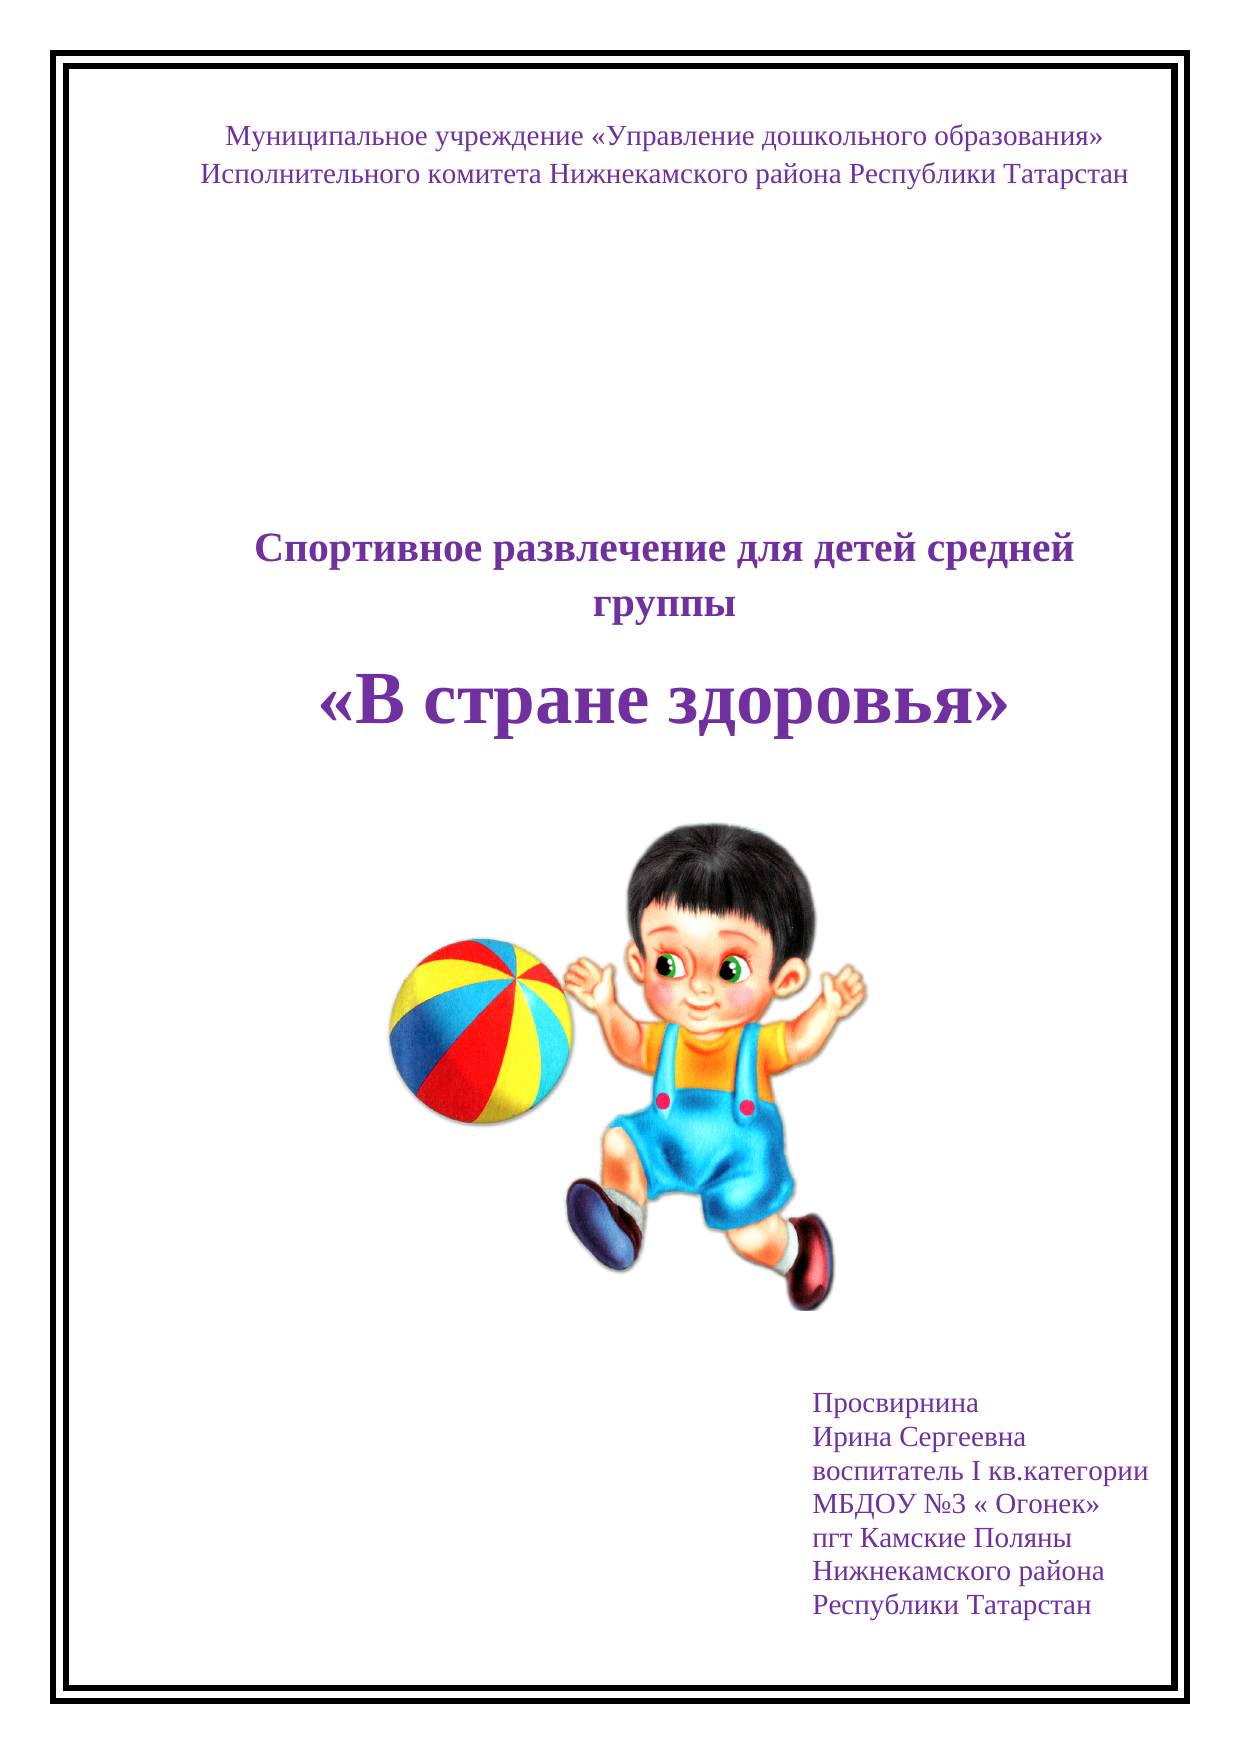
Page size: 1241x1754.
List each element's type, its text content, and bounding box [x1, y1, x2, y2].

text Республики Татарстан [812, 1587, 1152, 1620]
text Муниципальное учреждение «Управление дошкольного образования» Исполнительного комитета Нижнекамского района Республики Татарстан [177, 118, 1152, 190]
text Просвирнина [812, 1326, 1152, 1419]
text Спортивное развлечение для детей средней группы [177, 522, 1152, 625]
text Нижнекамского района [812, 1553, 1152, 1587]
text «В стране здоровья» [177, 653, 1152, 740]
text МБДОУ №3 « Огонек» [812, 1486, 1152, 1520]
picture [382, 819, 873, 1311]
text пгт Камские Поляны [812, 1520, 1152, 1553]
text Ирина Сергеевна [812, 1419, 1152, 1453]
text воспитатель I кв.категории [812, 1453, 1152, 1486]
